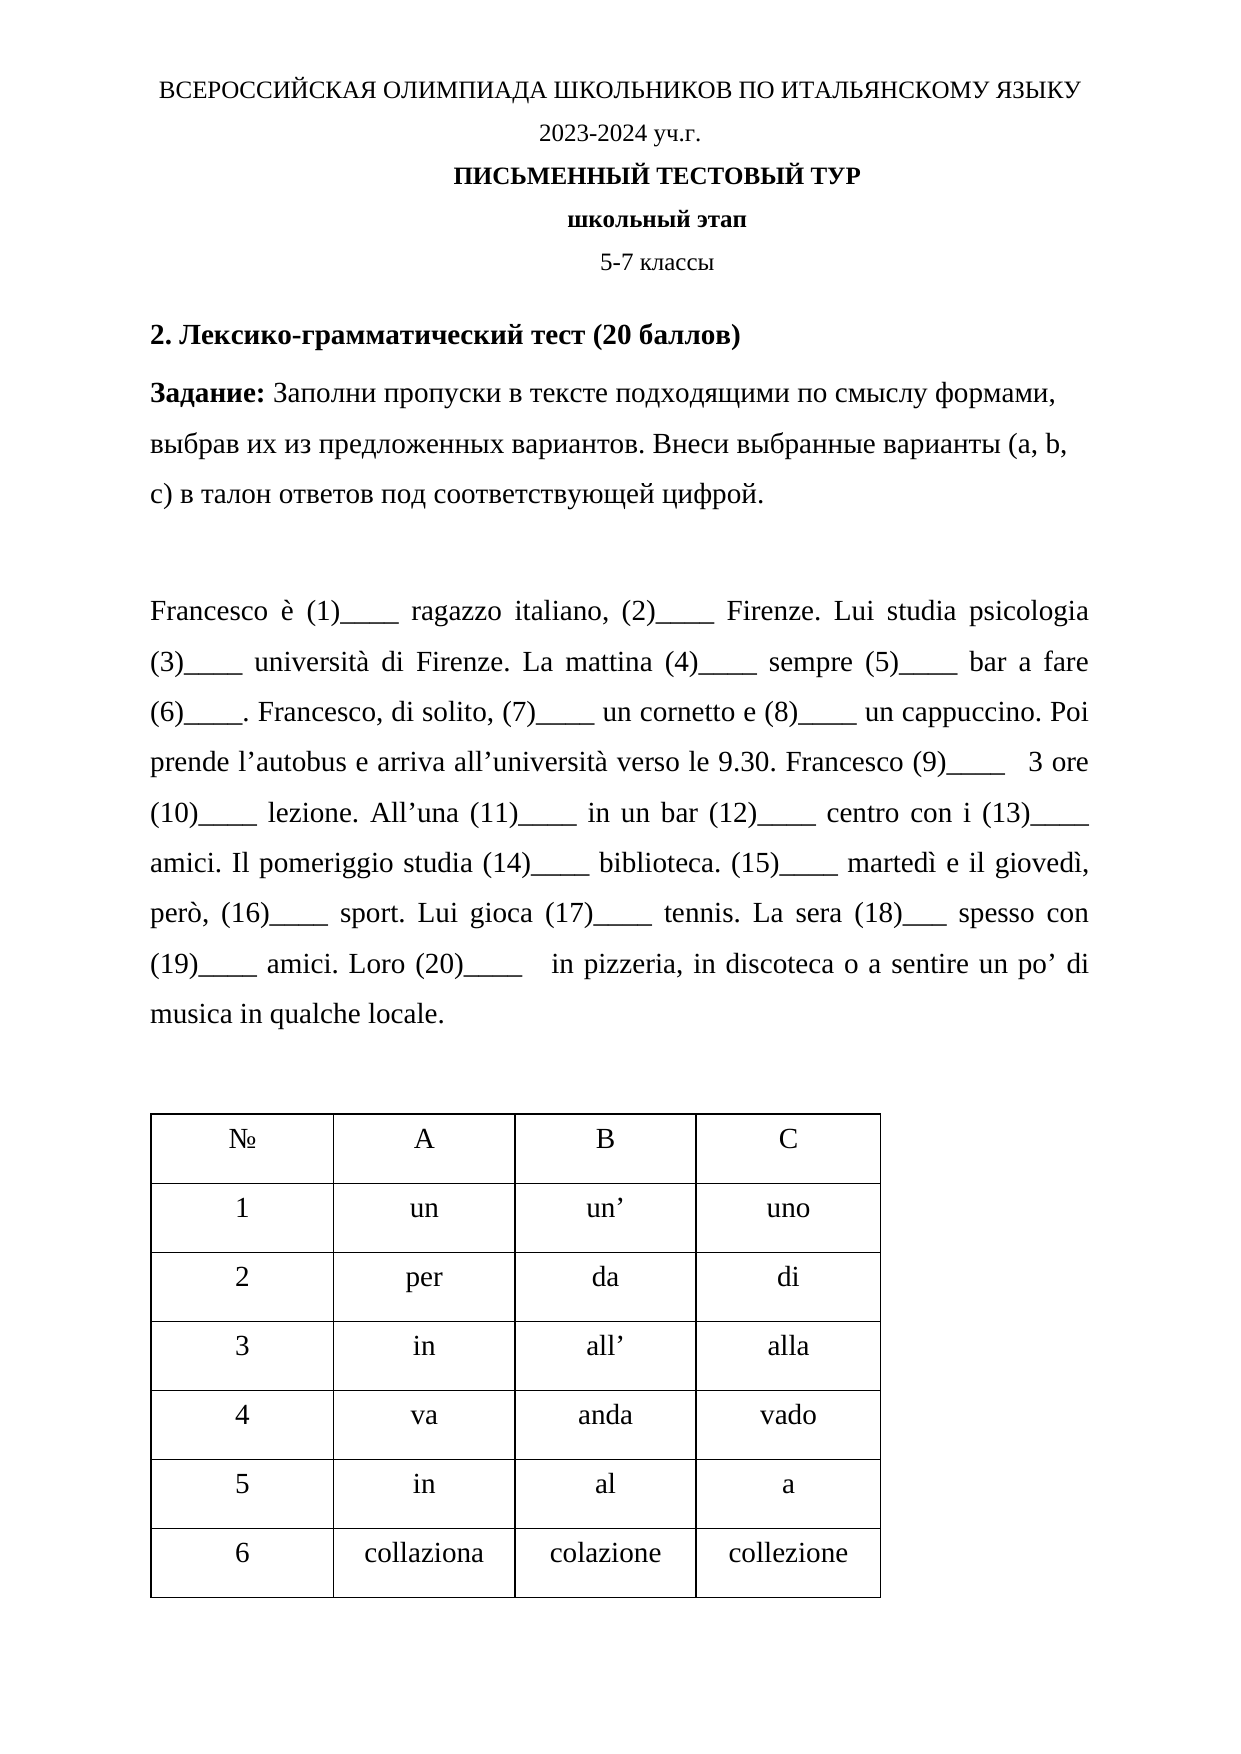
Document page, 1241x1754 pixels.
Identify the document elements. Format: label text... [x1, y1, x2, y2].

table_header С [697, 1115, 880, 1182]
table_cell alla [697, 1322, 880, 1389]
text Задание: Заполни пропуски в тексте подходящими по смыслу формами, выбрав их из предложенных вариантов. Внеси выбранные варианты (a, b, c) в талон ответов под соответствующей цифрой. [150, 376, 1090, 510]
text Francesco è (1)____ ragazzo italiano, (2)____ Firenze. Lui studia psicologia (3)____ università di Firenze. La mattina (4)____ sempre (5)____ bar a fare (6)____. Francesco, di solito, (7)____ un cornetto e (8)____ un cappuccino. Poi prende l’autobus e arriva all’università verso le 9.30. Francesco (9)____ 3 ore (10)____ lezione. All’una (11)____ in un bar (12)____ centro con i (13)____ amici. Il pomeriggio studia (14)____ biblioteca. (15)____ martedì e il giovedì, però, (16)____ sport. Lui gioca (17)____ tennis. La sera (18)___ spesso con (19)____ amici. Loro (20)____ in pizzeria, in discoteca o a sentire un po’ di musica in qualche locale. [150, 593, 1090, 1029]
table_cell di [697, 1253, 880, 1321]
table_cell 3 [152, 1322, 333, 1389]
table_cell 5 [152, 1460, 333, 1528]
table_header А [334, 1115, 514, 1182]
table_cell collezione [697, 1529, 880, 1597]
table_cell in [334, 1460, 514, 1528]
table_header В [516, 1115, 695, 1182]
table_cell colazione [516, 1529, 695, 1597]
table_cell 4 [152, 1391, 333, 1459]
table_cell uno [697, 1184, 880, 1251]
table_cell 1 [152, 1184, 333, 1251]
text 2. Лексико-грамматический тест (20 баллов) [150, 317, 1090, 351]
table_cell un’ [516, 1184, 695, 1251]
table_cell vado [697, 1391, 880, 1459]
table_cell un [334, 1184, 514, 1251]
table_cell va [334, 1391, 514, 1459]
table_cell all’ [516, 1322, 695, 1389]
table_cell 2 [152, 1253, 333, 1321]
table_cell anda [516, 1391, 695, 1459]
table_cell da [516, 1253, 695, 1321]
table_cell per [334, 1253, 514, 1321]
table_header № [152, 1115, 333, 1182]
table_cell collaziona [334, 1529, 514, 1597]
table_cell in [334, 1322, 514, 1389]
table_cell al [516, 1460, 695, 1528]
table_cell a [697, 1460, 880, 1528]
table_cell 6 [152, 1529, 333, 1597]
